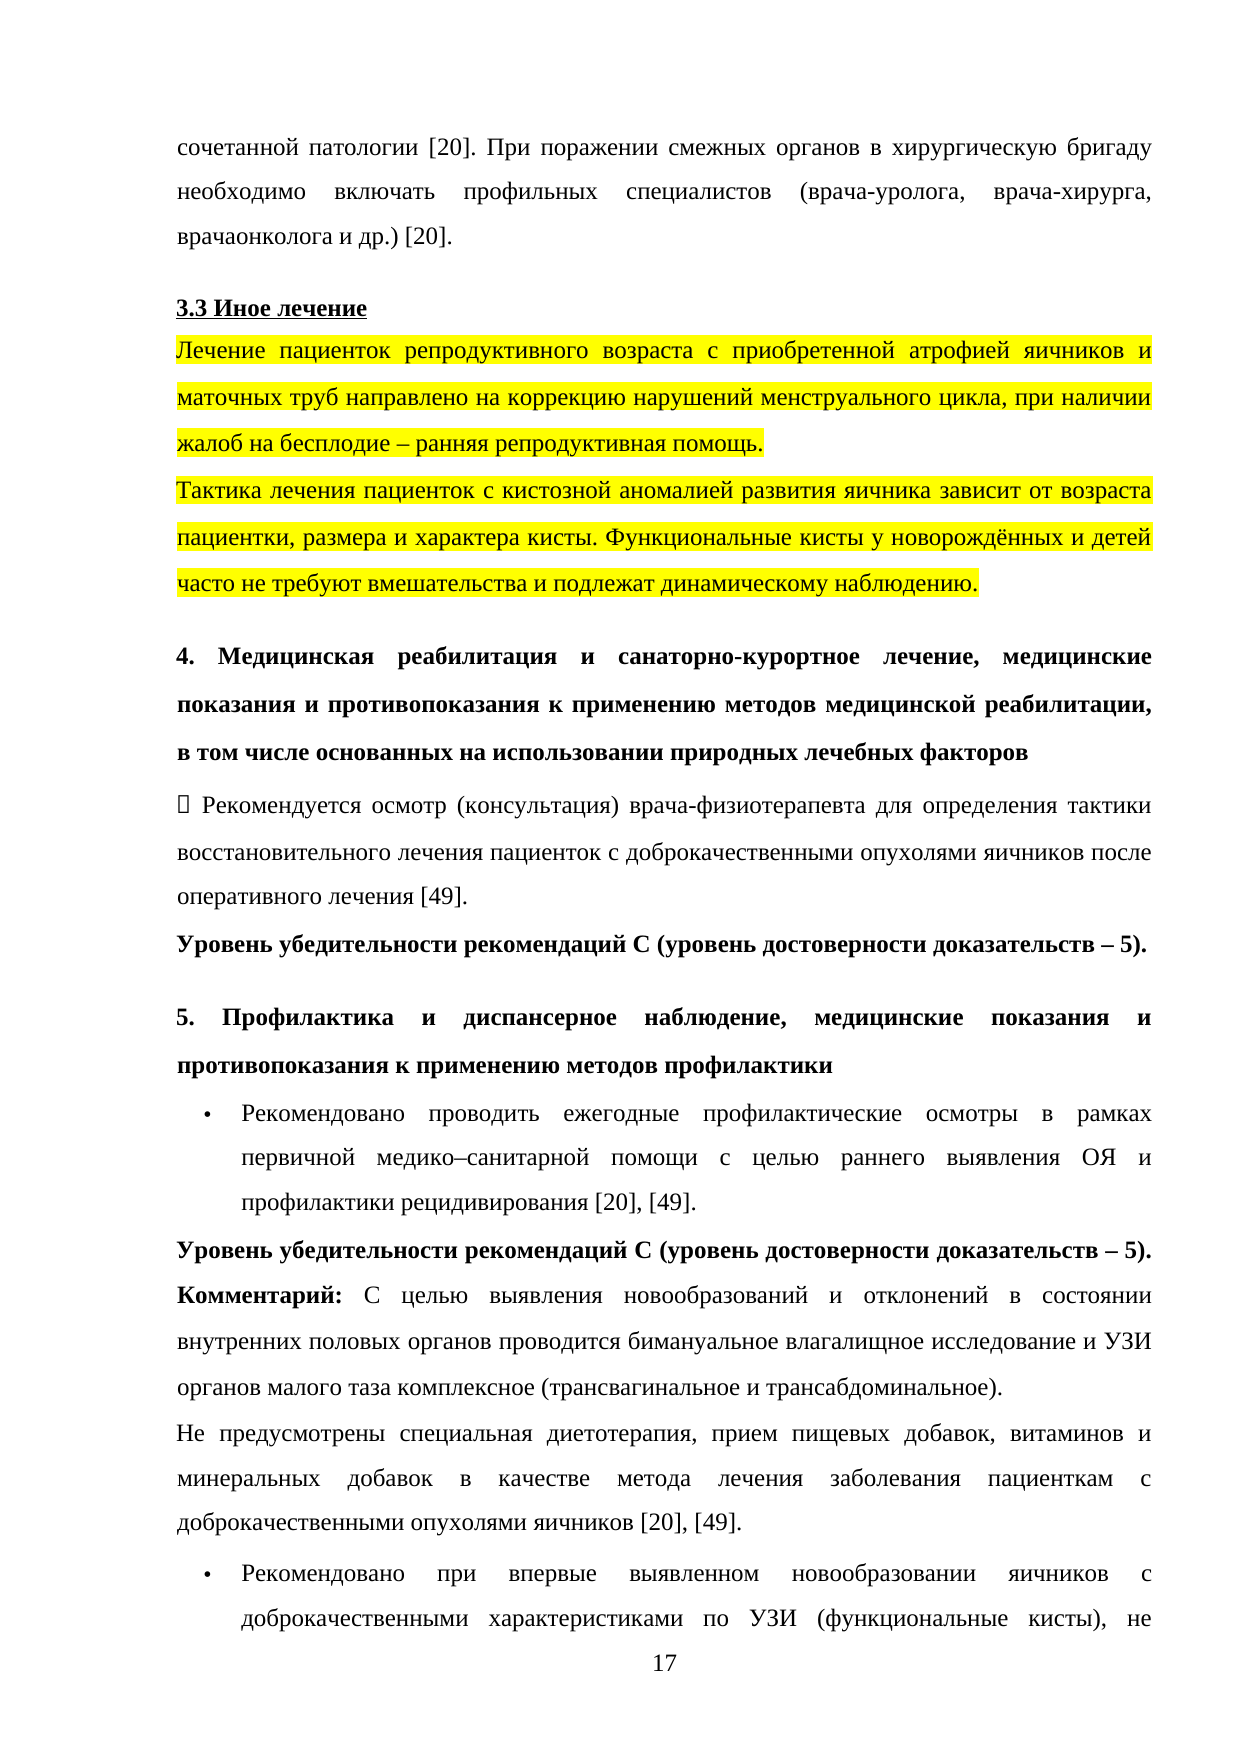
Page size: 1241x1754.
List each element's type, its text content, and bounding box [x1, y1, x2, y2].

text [176, 132, 1152, 249]
text 4. Медицинская реабилитация и санаторно-курортное лечение, медицинские показания и противопоказания к применению методов медицинской реабилитации, в том числе основанных на использовании природных лечебных факторов [176, 641, 1152, 766]
text Не предусмотрены специальная диетотерапия, прием пищевых добавок, витаминов и минеральных добавок в качестве метода лечения заболевания пациенткам с доброкачественными опухолями яичников [20], [49]. [176, 1418, 1152, 1536]
text  Рекомендуется осмотр (консультация) врача-физиотерапевта для определения тактики восстановительного лечения пациенток с доброкачественными опухолями яичников после оперативного лечения [49]. [176, 786, 1152, 910]
text 5. Профилактика и диспансерное наблюдение, медицинские показания и противопоказания к применению методов профилактики [176, 1002, 1152, 1079]
text Уровень убедительности рекомендаций С (уровень достоверности доказательств – 5). [176, 929, 1152, 958]
text Уровень убедительности рекомендаций С (уровень достоверности доказательств – 5). Комментарий: С целью выявления новообразований и отклонений в состоянии внутренних половых органов проводится бимануальное влагалищное исследование и УЗИ органов малого таза комплексное (трансвагинальное и трансабдоминальное). [176, 1235, 1152, 1400]
text Лечение пациенток репродуктивного возраста с приобретенной атрофией яичников и маточных труб направлено на коррекцию нарушений менструального цикла, при наличии жалоб на бесплодие – ранняя репродуктивная помощь. [176, 364, 1152, 457]
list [203, 1558, 1152, 1632]
subtitle Иное лечение [176, 293, 1152, 322]
list Рекомендовано проводить ежегодные профилактические осмотры в рамках первичной медико–санитарной помощи с целью раннего выявления ОЯ и профилактики рецидивирования [20], [49]. [203, 1098, 1152, 1216]
text Тактика лечения пациенток с кистозной аномалией развития яичника зависит от возраста пациентки, размера и характера кисты. Функциональные кисты у новорождённых и детей часто не требуют вмешательства и подлежат динамическому наблюдению. [176, 504, 1152, 597]
